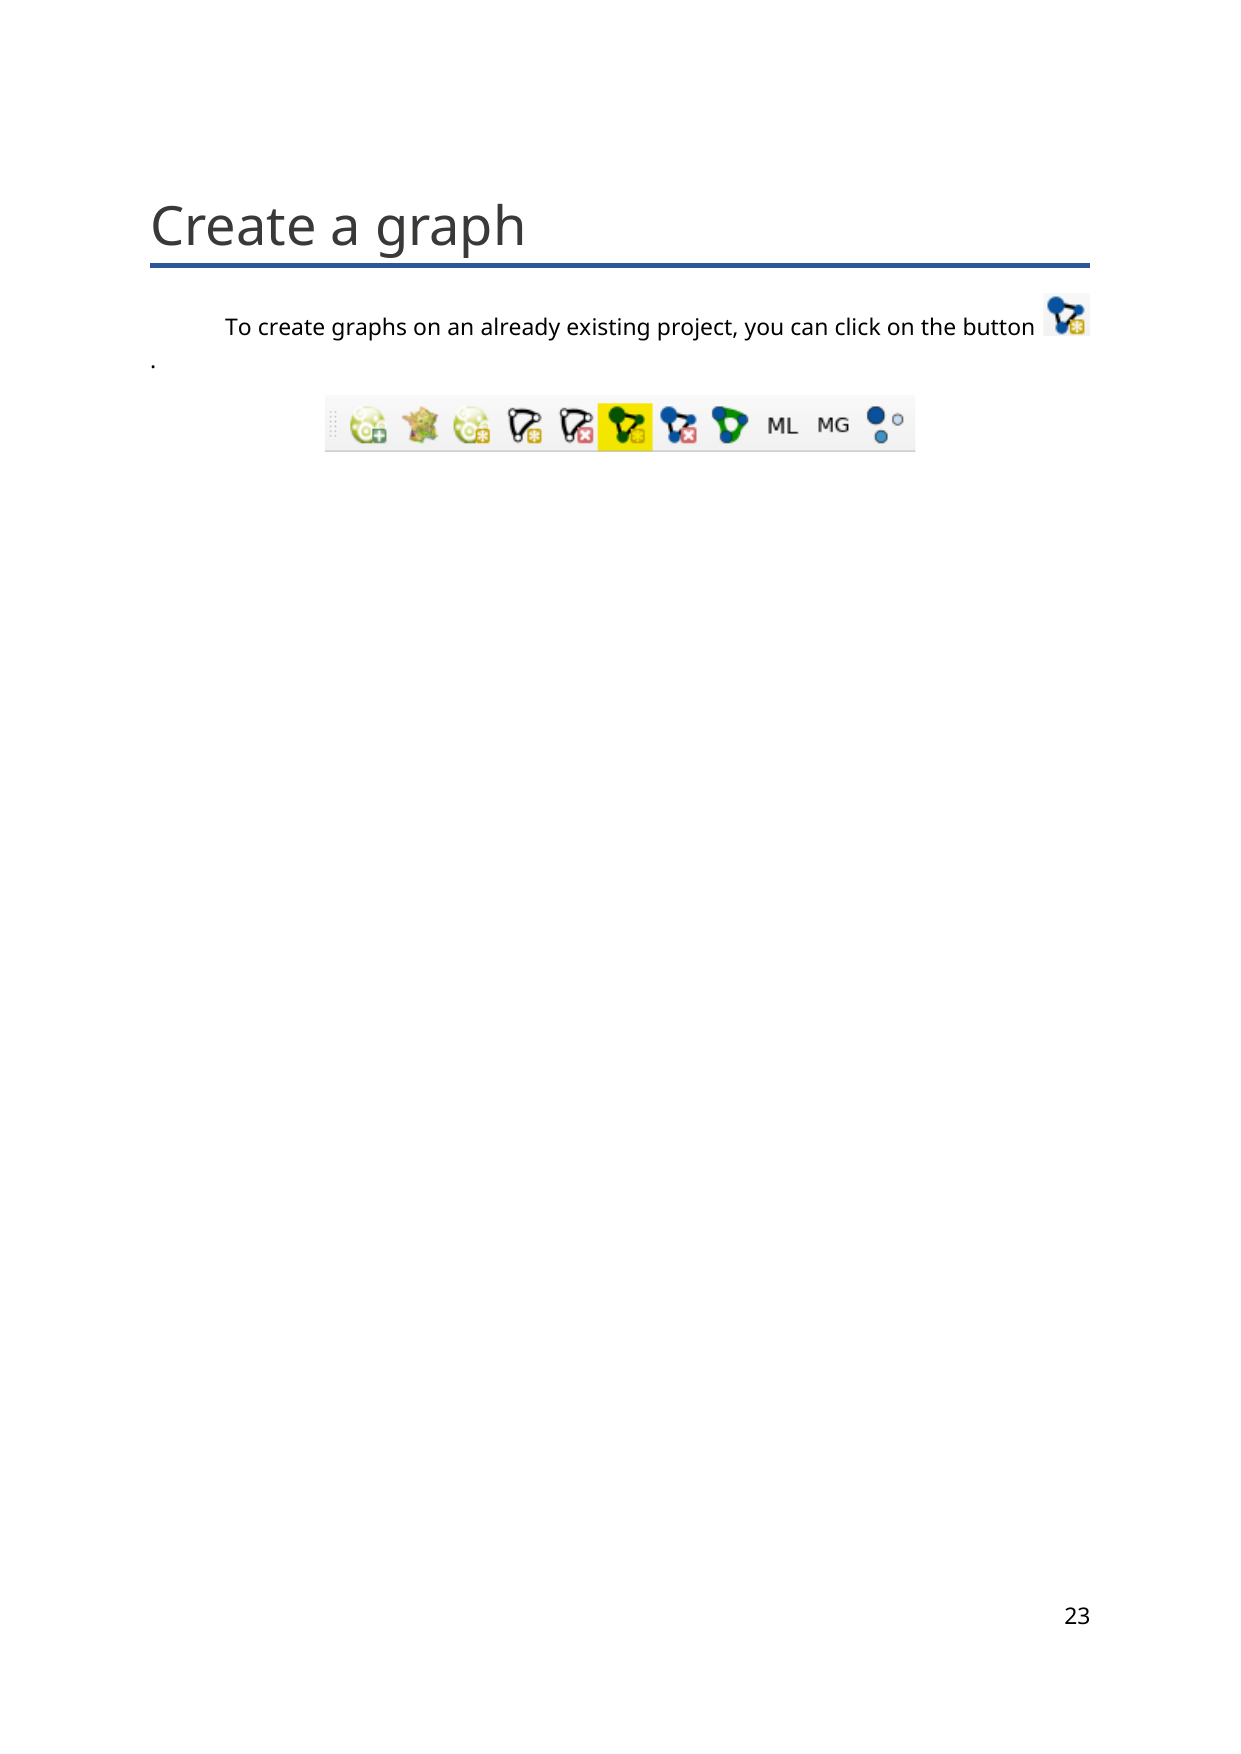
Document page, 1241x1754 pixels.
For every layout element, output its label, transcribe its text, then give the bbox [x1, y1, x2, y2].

picture [1043, 293, 1091, 336]
picture [324, 395, 916, 453]
text Create a graph [150, 187, 1090, 263]
text To create graphs on an already existing project, you can click on the button . [150, 293, 1090, 376]
